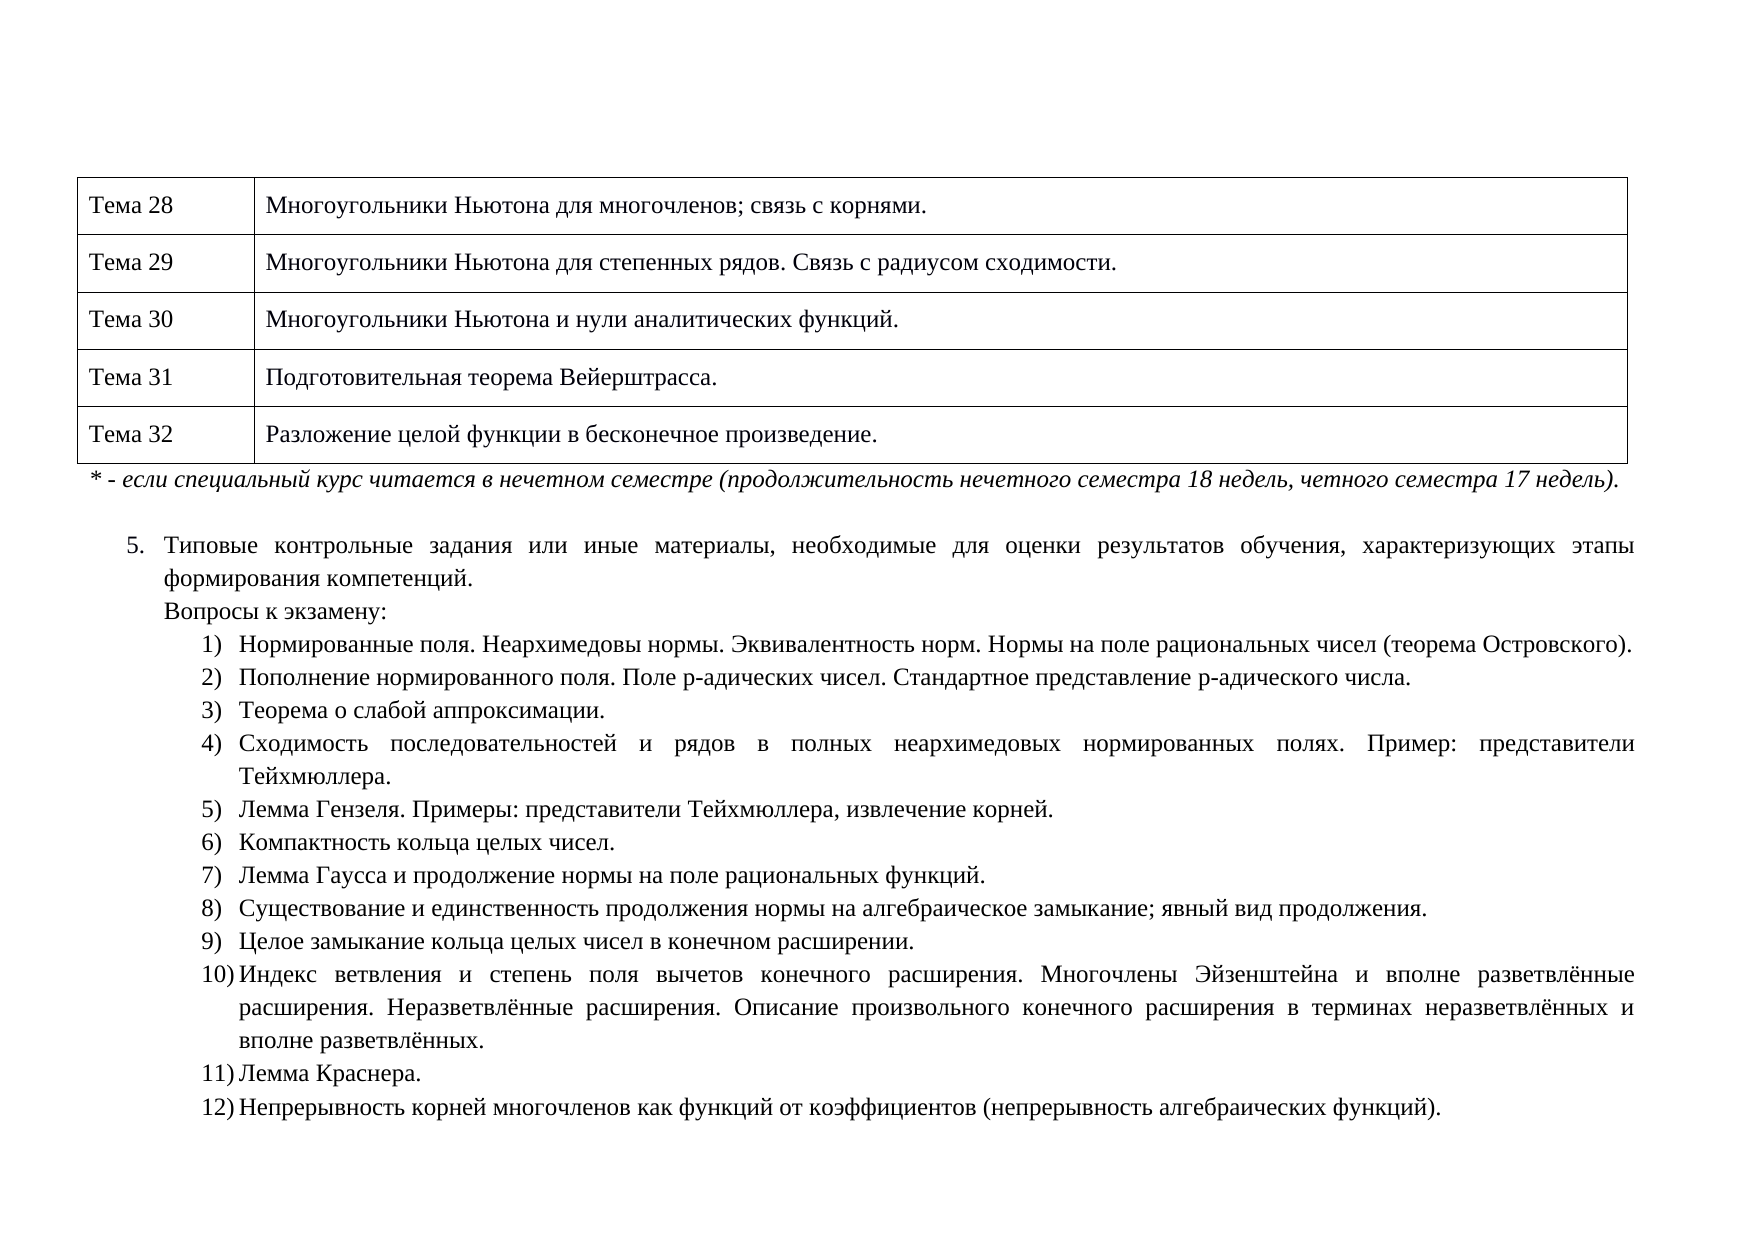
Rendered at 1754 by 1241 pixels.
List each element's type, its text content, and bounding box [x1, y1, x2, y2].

list Нормированные поля. Неархимедовы нормы. Эквивалентность норм. Нормы на поле рациональных чисел (теорема Островского). [201, 629, 1636, 658]
list Целое замыкание кольца целых чисел в конечном расширении. [201, 926, 1636, 955]
table_cell Тема 32 [78, 407, 254, 463]
table_cell Многоугольники Ньютона и нули аналитических функций. [255, 293, 1627, 349]
list Существование и единственность продолжения нормы на алгебраическое замыкание; явный вид продолжения. [201, 893, 1636, 922]
table_cell Подготовительная теорема Вейерштрасса. [255, 350, 1627, 406]
list Индекс ветвления и степень поля вычетов конечного расширения. Многочлены Эйзенштейна и вполне разветвлённые расширения. Неразветвлённые расширения. Описание произвольного конечного расширения в терминах неразветвлённых и вполне разветвлённых. [201, 959, 1636, 1054]
list Лемма Краснера. [201, 1058, 1636, 1087]
list Сходимость последовательностей и рядов в полных неархимедовых нормированных полях. Пример: представители Тейхмюллера. [201, 728, 1636, 790]
list Лемма Гаусса и продолжение нормы на поле рациональных функций. [201, 860, 1636, 889]
table_cell Тема 29 [78, 235, 254, 292]
list Непрерывность корней многочленов как функций от коэффициентов (непрерывность алгебраических функций). [201, 1092, 1636, 1120]
list Вопросы к экзамену: [164, 596, 1636, 625]
list Пополнение нормированного поля. Поле p-адических чисел. Стандартное представление p-адического числа. [201, 662, 1636, 691]
list Типовые контрольные задания или иные материалы, необходимые для оценки результатов обучения, характеризующих этапы формирования компетенций. [126, 530, 1636, 592]
text * - если специальный курс читается в нечетном семестре (продолжительность нечетного семестра 18 недель, четного семестра 17 недель). [89, 464, 1636, 493]
table_cell Многоугольники Ньютона для степенных рядов. Связь с радиусом сходимости. [255, 235, 1627, 292]
table_cell Разложение целой функции в бесконечное произведение. [255, 407, 1627, 463]
table_cell Тема 30 [78, 293, 254, 349]
list Лемма Гензеля. Примеры: представители Тейхмюллера, извлечение корней. [201, 794, 1636, 823]
table_cell Многоугольники Ньютона для многочленов; связь с корнями. [255, 178, 1627, 234]
list Теорема о слабой аппроксимации. [201, 695, 1636, 724]
table_cell Тема 28 [78, 178, 254, 234]
table_cell Тема 31 [78, 350, 254, 406]
list Компактность кольца целых чисел. [201, 827, 1636, 856]
